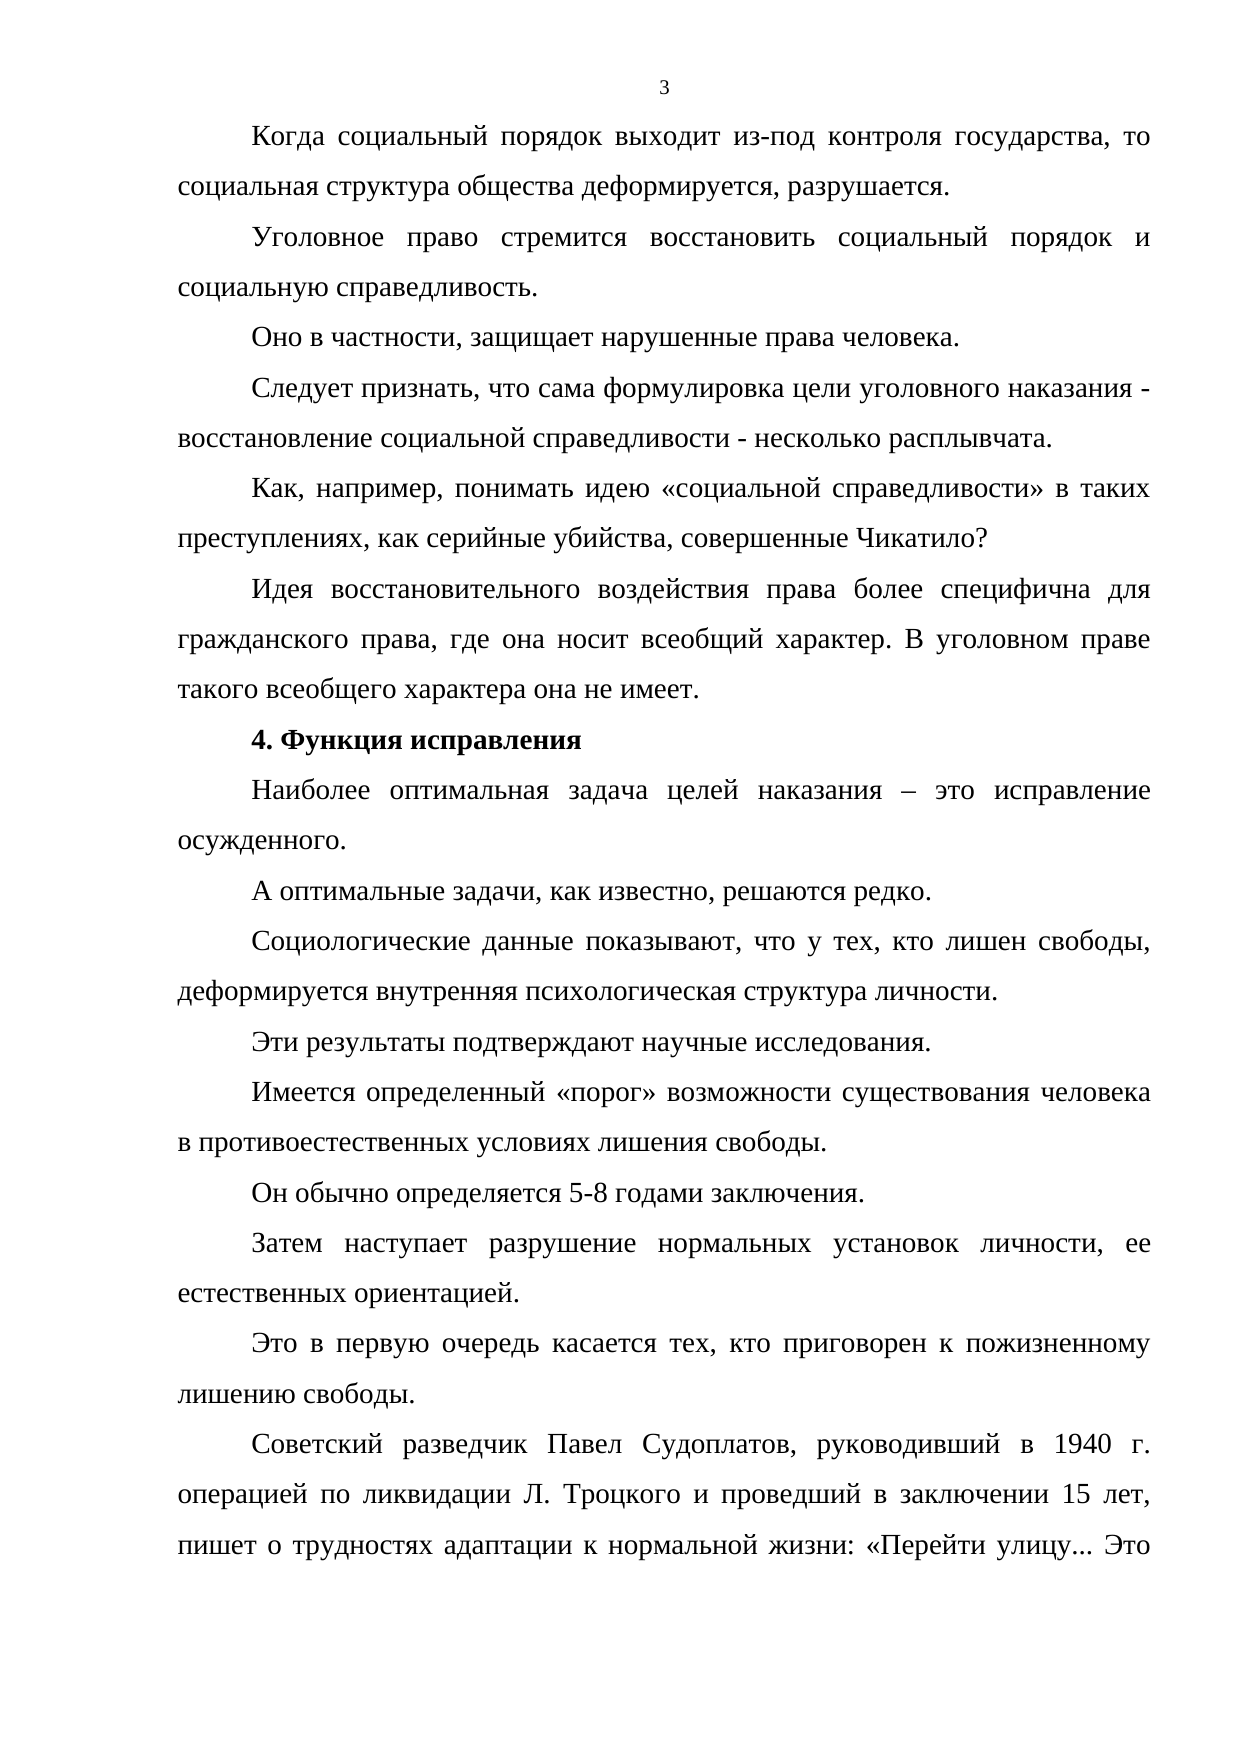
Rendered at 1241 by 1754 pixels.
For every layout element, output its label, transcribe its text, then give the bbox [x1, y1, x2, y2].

text Затем наступает разрушение нормальных установок личности, ее естественных ориентацией. [177, 1225, 1152, 1309]
text Следует признать, что сама формулировка цели уголовного наказания - восстановление социальной справедливости - несколько расплывчата. [177, 370, 1152, 453]
text Идея восстановительного воздействия права более специфична для гражданского права, где она носит всеобщий характер. В уголовном праве такого всеобщего характера она не имеет. [177, 571, 1152, 705]
text Оно в частности, защищает нарушенные права человека. [177, 319, 1152, 353]
text А оптимальные задачи, как известно, решаются редко. [177, 873, 1152, 906]
text Уголовное право стремится восстановить социальный порядок и социальную справедливость. [177, 219, 1152, 303]
text Как, например, понимать идею «социальной справедливости» в таких преступлениях, как серийные убийства, совершенные Чикатило? [177, 470, 1152, 554]
text Когда социальный порядок выходит из-под контроля государства, то социальная структура общества деформируется, разрушается. [177, 118, 1152, 202]
text Наиболее оптимальная задача целей наказания – это исправление осужденного. [177, 772, 1152, 856]
text Социологические данные показывают, что у тех, кто лишен свободы, деформируется внутренняя психологическая структура личности. [177, 923, 1152, 1007]
text Он обычно определяется 5-8 годами заключения. [177, 1175, 1152, 1208]
text Это в первую очередь касается тех, кто приговорен к пожизненному лишению свободы. [177, 1326, 1152, 1409]
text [177, 1426, 1152, 1560]
text 4. Функция исправления [177, 722, 1152, 755]
text Эти результаты подтверждают научные исследования. [177, 1024, 1152, 1057]
text Имеется определенный «порог» возможности существования человека в противоестественных условиях лишения свободы. [177, 1074, 1152, 1158]
